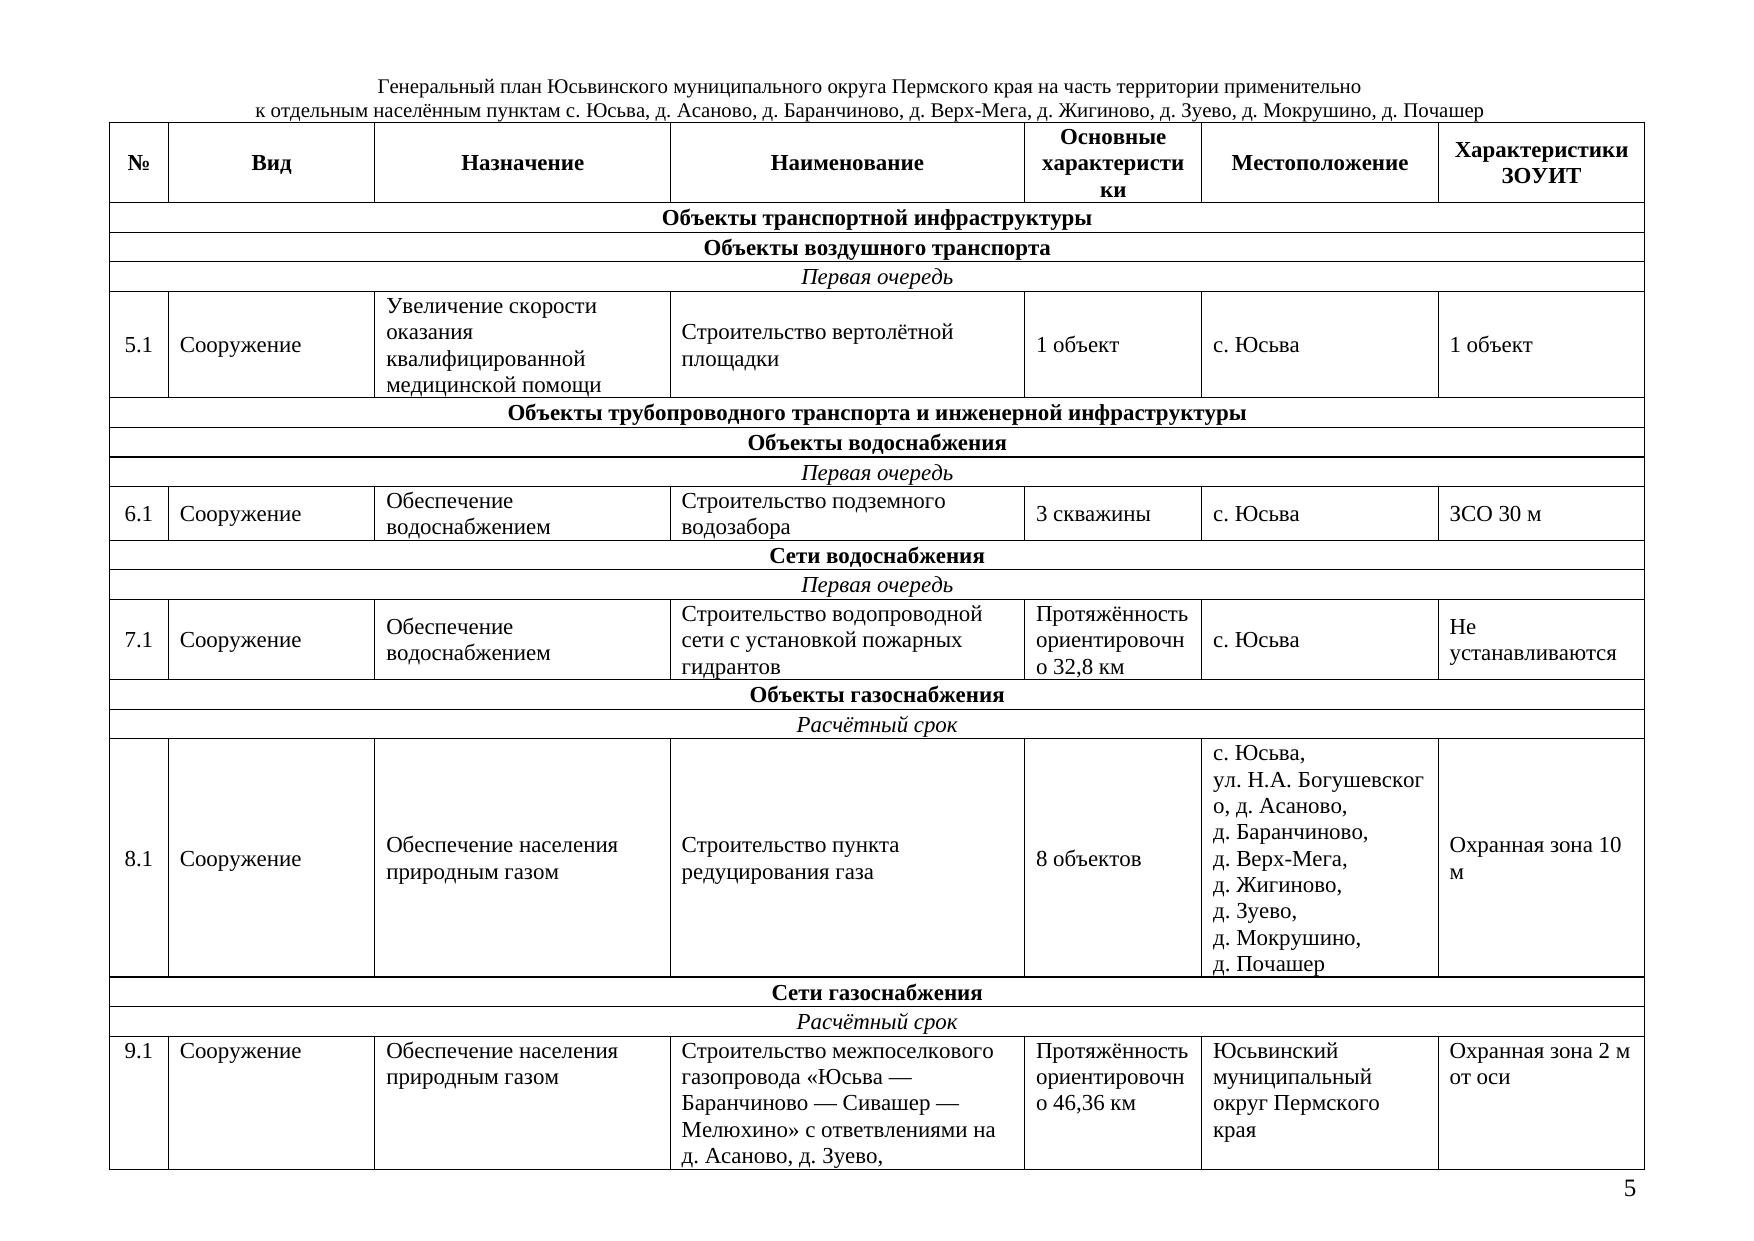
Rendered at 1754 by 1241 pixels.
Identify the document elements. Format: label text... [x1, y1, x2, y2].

table_cell Строительство водопроводной сети с установкой пожарных гидрантов [671, 600, 1024, 679]
table_header Основные характеристики [1025, 123, 1201, 202]
table_cell Сооружение [169, 292, 374, 397]
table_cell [671, 1037, 1024, 1168]
table_cell Сооружение [169, 600, 374, 679]
table_cell Первая очередь [110, 570, 1644, 599]
table_cell 3 скважины [1025, 487, 1201, 540]
table_cell Сети газоснабжения [110, 978, 1644, 1006]
table_cell Обеспечение водоснабжением [375, 600, 670, 679]
table_header Наименование [671, 123, 1024, 202]
table_cell Строительство вертолётной площадки [671, 292, 1024, 397]
table_header Местоположение [1202, 123, 1438, 202]
table_cell Протяжённость ориентировочно 46,36 км [1025, 1037, 1201, 1168]
table_cell Объекты водоснабжения [110, 428, 1644, 456]
table_cell Охранная зона 2 м от оси [1439, 1037, 1644, 1168]
table_cell Расчётный срок [110, 1007, 1644, 1036]
table_cell Строительство подземного водозабора [671, 487, 1024, 540]
table_cell Объекты воздушного транспорта [110, 233, 1644, 261]
table_cell Увеличение скорости оказания квалифицированной медицинской помощи [375, 292, 670, 397]
table_cell Обеспечение водоснабжением [375, 487, 670, 540]
table_cell 6.1 [110, 487, 168, 540]
table_header Назначение [375, 123, 670, 202]
table_header Вид [169, 123, 374, 202]
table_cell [1202, 1037, 1438, 1168]
table_cell Объекты трубопроводного транспорта и инженерной инфраструктуры [110, 398, 1644, 427]
table_cell Протяжённость ориентировочно 32,8 км [1025, 600, 1201, 679]
table_cell Объекты газоснабжения [110, 680, 1644, 709]
table_cell Первая очередь [110, 262, 1644, 291]
table_cell ЗСО 30 м [1439, 487, 1644, 540]
table_cell с. Юсьва, ул. Н.А. Богушевского, д. Асаново, д. Баранчиново, д. Верх-Мега, д. Жигиново, д. Зуево, д. Мокрушино, д. Почашер [1202, 739, 1438, 976]
table_cell с. Юсьва [1202, 600, 1438, 679]
table_cell с. Юсьва [1202, 487, 1438, 540]
table_cell Сооружение [169, 739, 374, 976]
table_cell Обеспечение населения природным газом [375, 739, 670, 976]
table_cell 7.1 [110, 600, 168, 679]
table_cell 1 объект [1025, 292, 1201, 397]
table_header Характеристики ЗОУИТ [1439, 123, 1644, 202]
table_cell Не устанавливаются [1439, 600, 1644, 679]
table_cell 8.1 [110, 739, 168, 976]
table_cell Первая очередь [110, 458, 1644, 486]
table_cell 9.1 [110, 1037, 168, 1168]
table_header № [110, 123, 168, 202]
table_cell с. Юсьва [1202, 292, 1438, 397]
table_cell 8 объектов [1025, 739, 1201, 976]
table_cell Расчётный срок [110, 710, 1644, 738]
table_cell Сооружение [169, 1037, 374, 1168]
table_cell 1 объект [1439, 292, 1644, 397]
table_cell Строительство пункта редуцирования газа [671, 739, 1024, 976]
table_cell 5.1 [110, 292, 168, 397]
table_cell Сети водоснабжения [110, 541, 1644, 569]
table_cell Охранная зона 10 м [1439, 739, 1644, 976]
table_cell Объекты транспортной инфраструктуры [110, 203, 1644, 232]
table_cell Обеспечение населения природным газом [375, 1037, 670, 1168]
table_cell Сооружение [169, 487, 374, 540]
